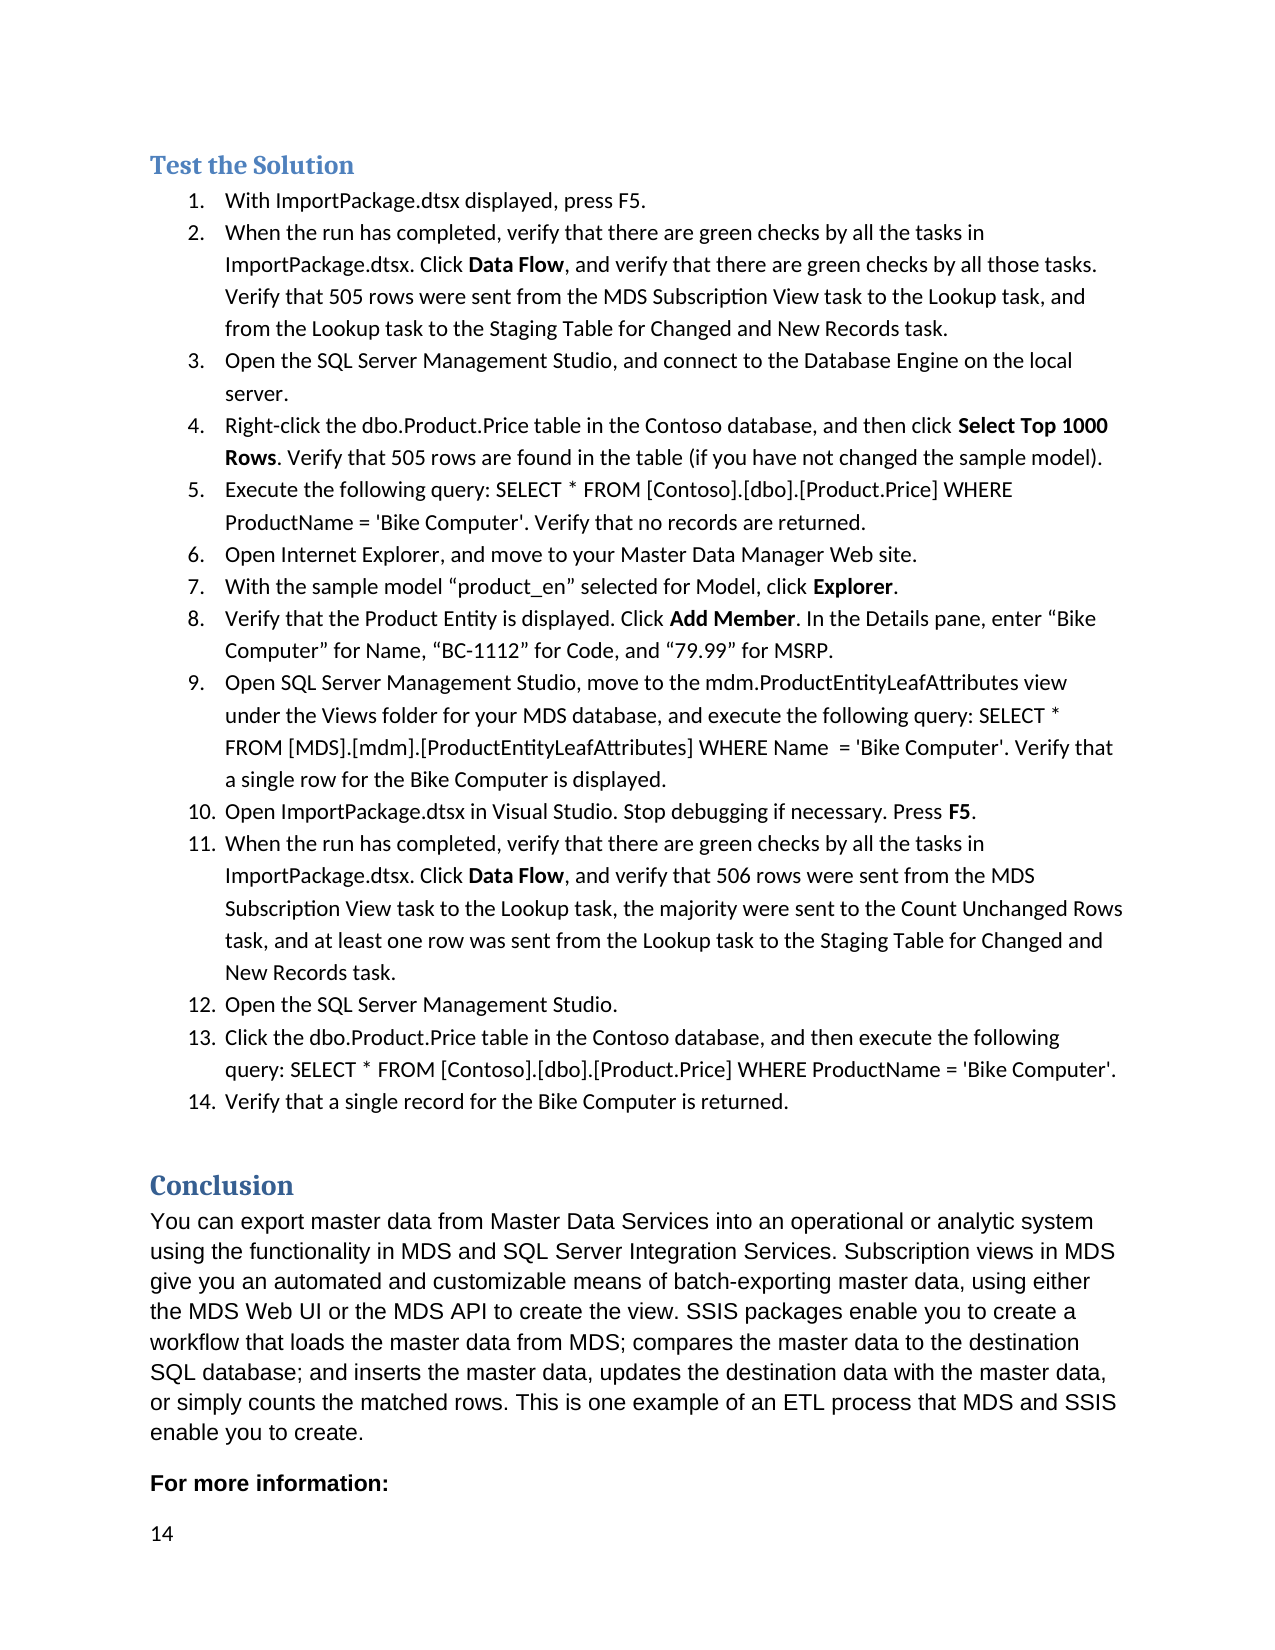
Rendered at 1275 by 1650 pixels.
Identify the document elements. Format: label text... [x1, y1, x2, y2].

list Execute the following query: SELECT * FROM [Contoso].[dbo].[Product.Price] WHERE ProductName = 'Bike Computer'. Verify that no records are returned. [187, 475, 1125, 536]
list Verify that the Product Entity is displayed. Click Add Member. In the Details pane, enter “Bike Computer” for Name, “BC-1112” for Code, and “79.99” for MSRP. [187, 604, 1125, 664]
list Open ImportPackage.dtsx in Visual Studio. Stop debugging if necessary. Press F5. [187, 797, 1125, 825]
subtitle Conclusion [150, 1169, 1125, 1203]
list Verify that a single record for the Bike Computer is returned. [187, 1087, 1125, 1115]
list With the sample model “product_en” selected for Model, click Explorer. [187, 572, 1125, 600]
text You can export master data from Master Data Services into an operational or analytic system using the functionality in MDS and SQL Server Integration Services. Subscription views in MDS give you an automated and customizable means of batch-exporting master data, using either the MDS Web UI or the MDS API to create the view. SSIS packages enable you to create a workflow that loads the master data from MDS; compares the master data to the destination SQL database; and inserts the master data, updates the destination data with the master data, or simply counts the matched rows. This is one example of an ETL process that MDS and SSIS enable you to create. [150, 1208, 1125, 1446]
list Click the dbo.Product.Price table in the Contoso database, and then execute the following query: SELECT * FROM [Contoso].[dbo].[Product.Price] WHERE ProductName = 'Bike Computer'. [187, 1023, 1125, 1083]
list Open the SQL Server Management Studio, and connect to the Database Engine on the local server. [187, 347, 1125, 407]
list When the run has completed, verify that there are green checks by all the tasks in ImportPackage.dtsx. Click Data Flow, and verify that 506 rows were sent from the MDS Subscription View task to the Lookup task, the majority were sent to the Count Unchanged Rows task, and at least one row was sent from the Lookup task to the Staging Table for Changed and New Records task. [187, 829, 1125, 986]
list Open Internet Explorer, and move to your Master Data Manager Web site. [187, 540, 1125, 568]
list Open SQL Server Management Studio, move to the mdm.ProductEntityLeafAttributes view under the Views folder for your MDS database, and execute the following query: SELECT * FROM [MDS].[mdm].[ProductEntityLeafAttributes] WHERE Name = 'Bike Computer'. Verify that a single row for the Bike Computer is displayed. [187, 668, 1125, 793]
list Open the SQL Server Management Studio. [187, 990, 1125, 1018]
list With ImportPackage.dtsx displayed, press F5. [187, 186, 1125, 214]
text For more information: [150, 1470, 1125, 1497]
list When the run has completed, verify that there are green checks by all the tasks in ImportPackage.dtsx. Click Data Flow, and verify that there are green checks by all those tasks. Verify that 505 rows were sent from the MDS Subscription View task to the Lookup task, and from the Lookup task to the Staging Table for Changed and New Records task. [187, 218, 1125, 342]
list Right-click the dbo.Product.Price table in the Contoso database, and then click Select Top 1000 Rows. Verify that 505 rows are found in the table (if you have not changed the sample model). [187, 411, 1125, 471]
subtitle Test the Solution [150, 150, 1125, 181]
